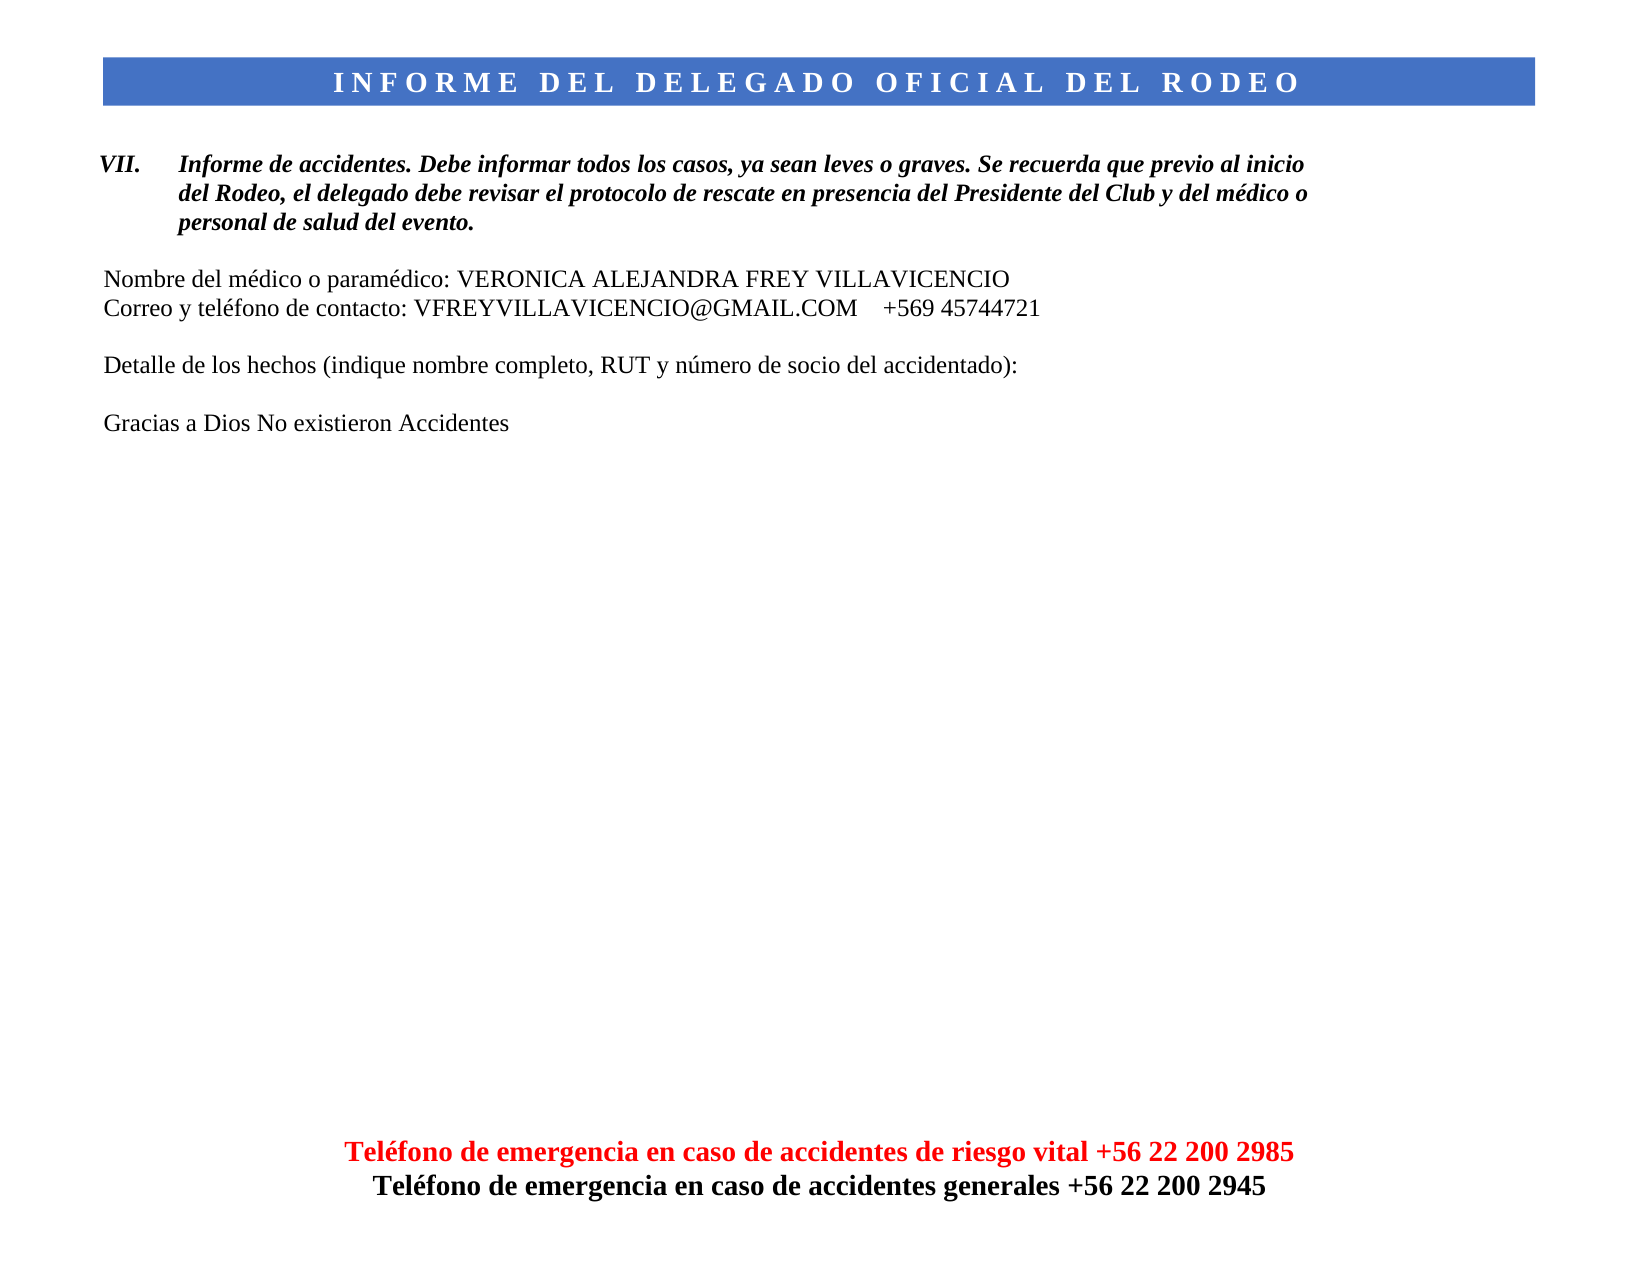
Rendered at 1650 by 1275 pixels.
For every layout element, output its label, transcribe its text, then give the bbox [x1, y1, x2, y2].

text Detalle de los hechos (indique nombre completo, RUT y número de socio del accidentado): [103, 351, 1535, 379]
text Correo y teléfono de contacto: VFREYVILLAVICENCIO@GMAIL.COM +569 45744721 [103, 293, 1535, 322]
list Informe de accidentes. Debe informar todos los casos, ya sean leves o graves. Se recuerda que previo al inicio del Rodeo, el delegado debe revisar el protocolo de rescate en presencia del Presidente del Club y del médico o personal de salud del evento. [141, 149, 1329, 236]
text Gracias a Dios No existieron Accidentes [103, 408, 1535, 437]
text Nombre del médico o paramédico: VERONICA ALEJANDRA FREY VILLAVICENCIO [103, 264, 1535, 293]
